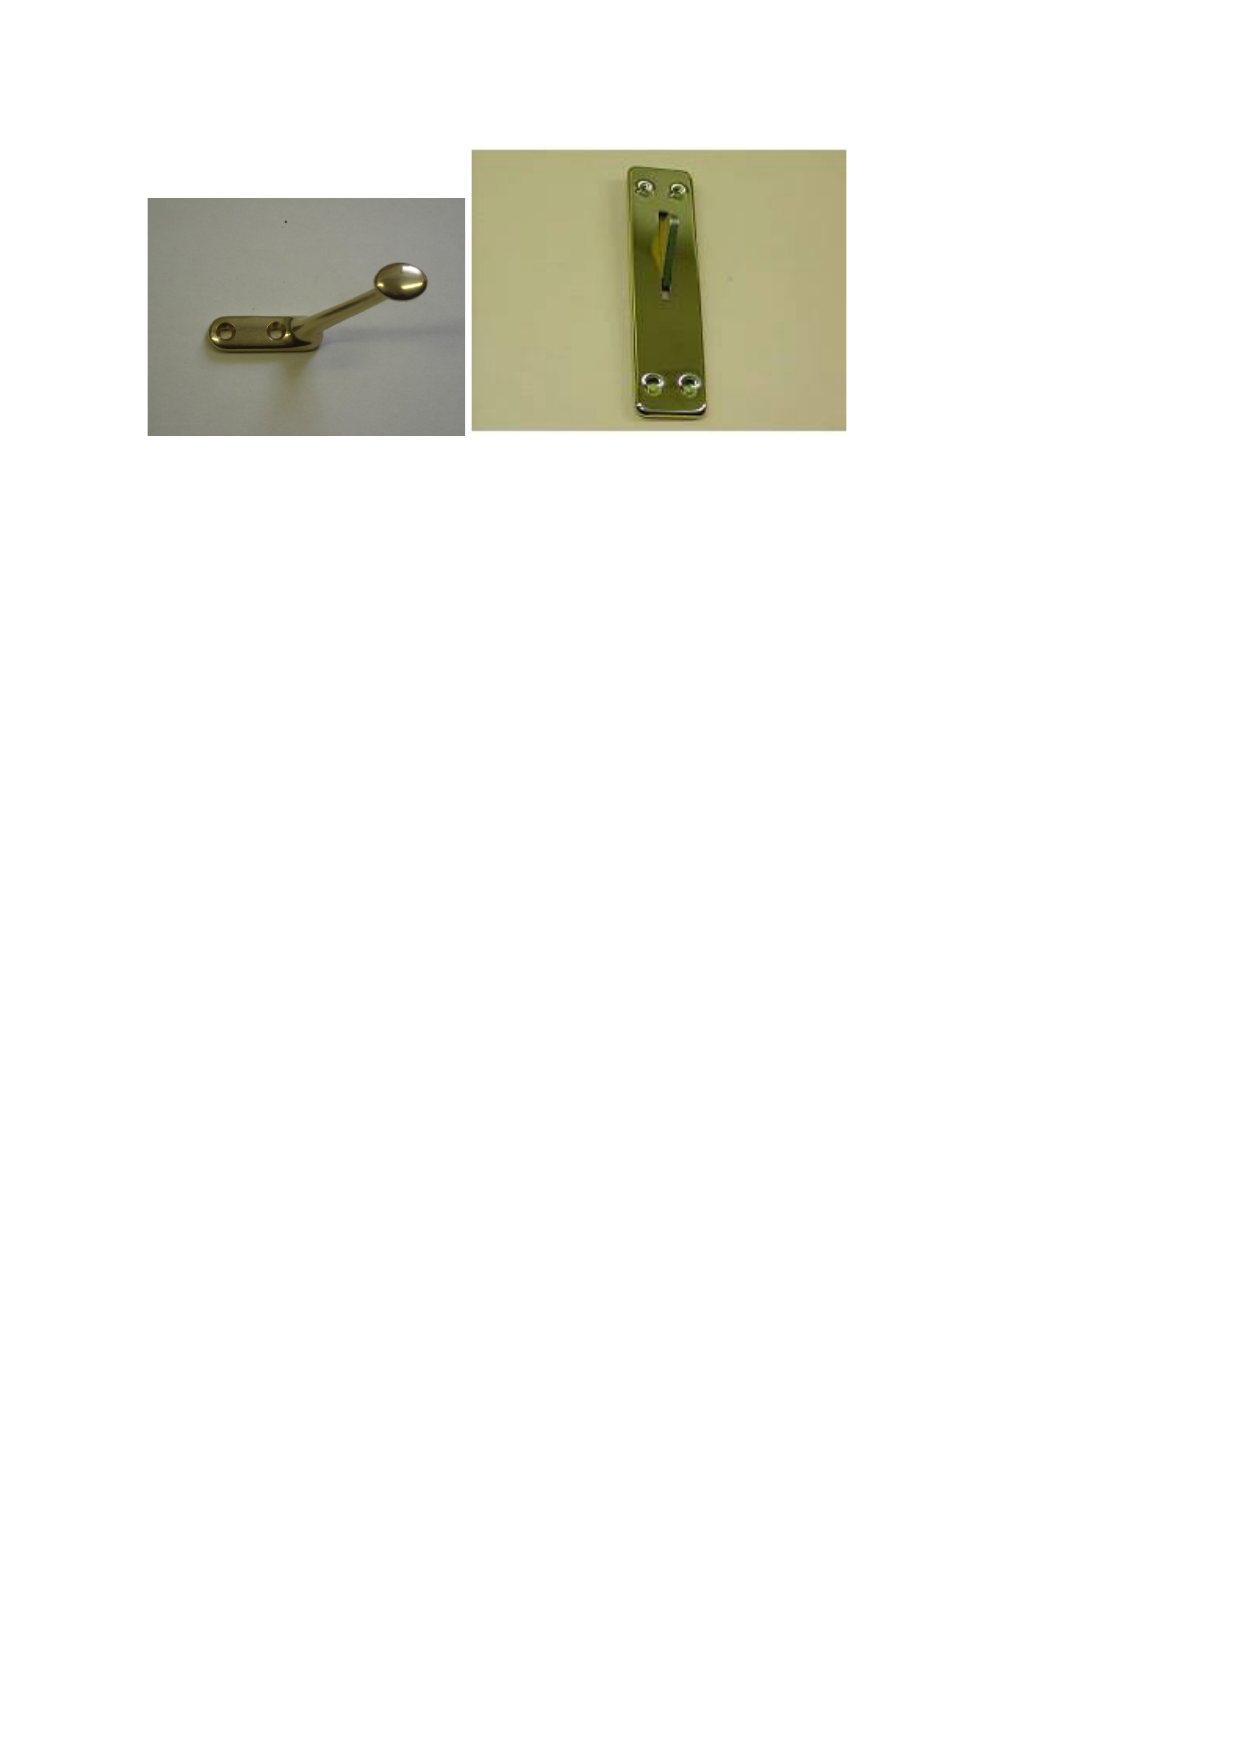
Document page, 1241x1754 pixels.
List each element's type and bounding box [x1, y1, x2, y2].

picture [147, 198, 466, 436]
picture [471, 147, 847, 436]
